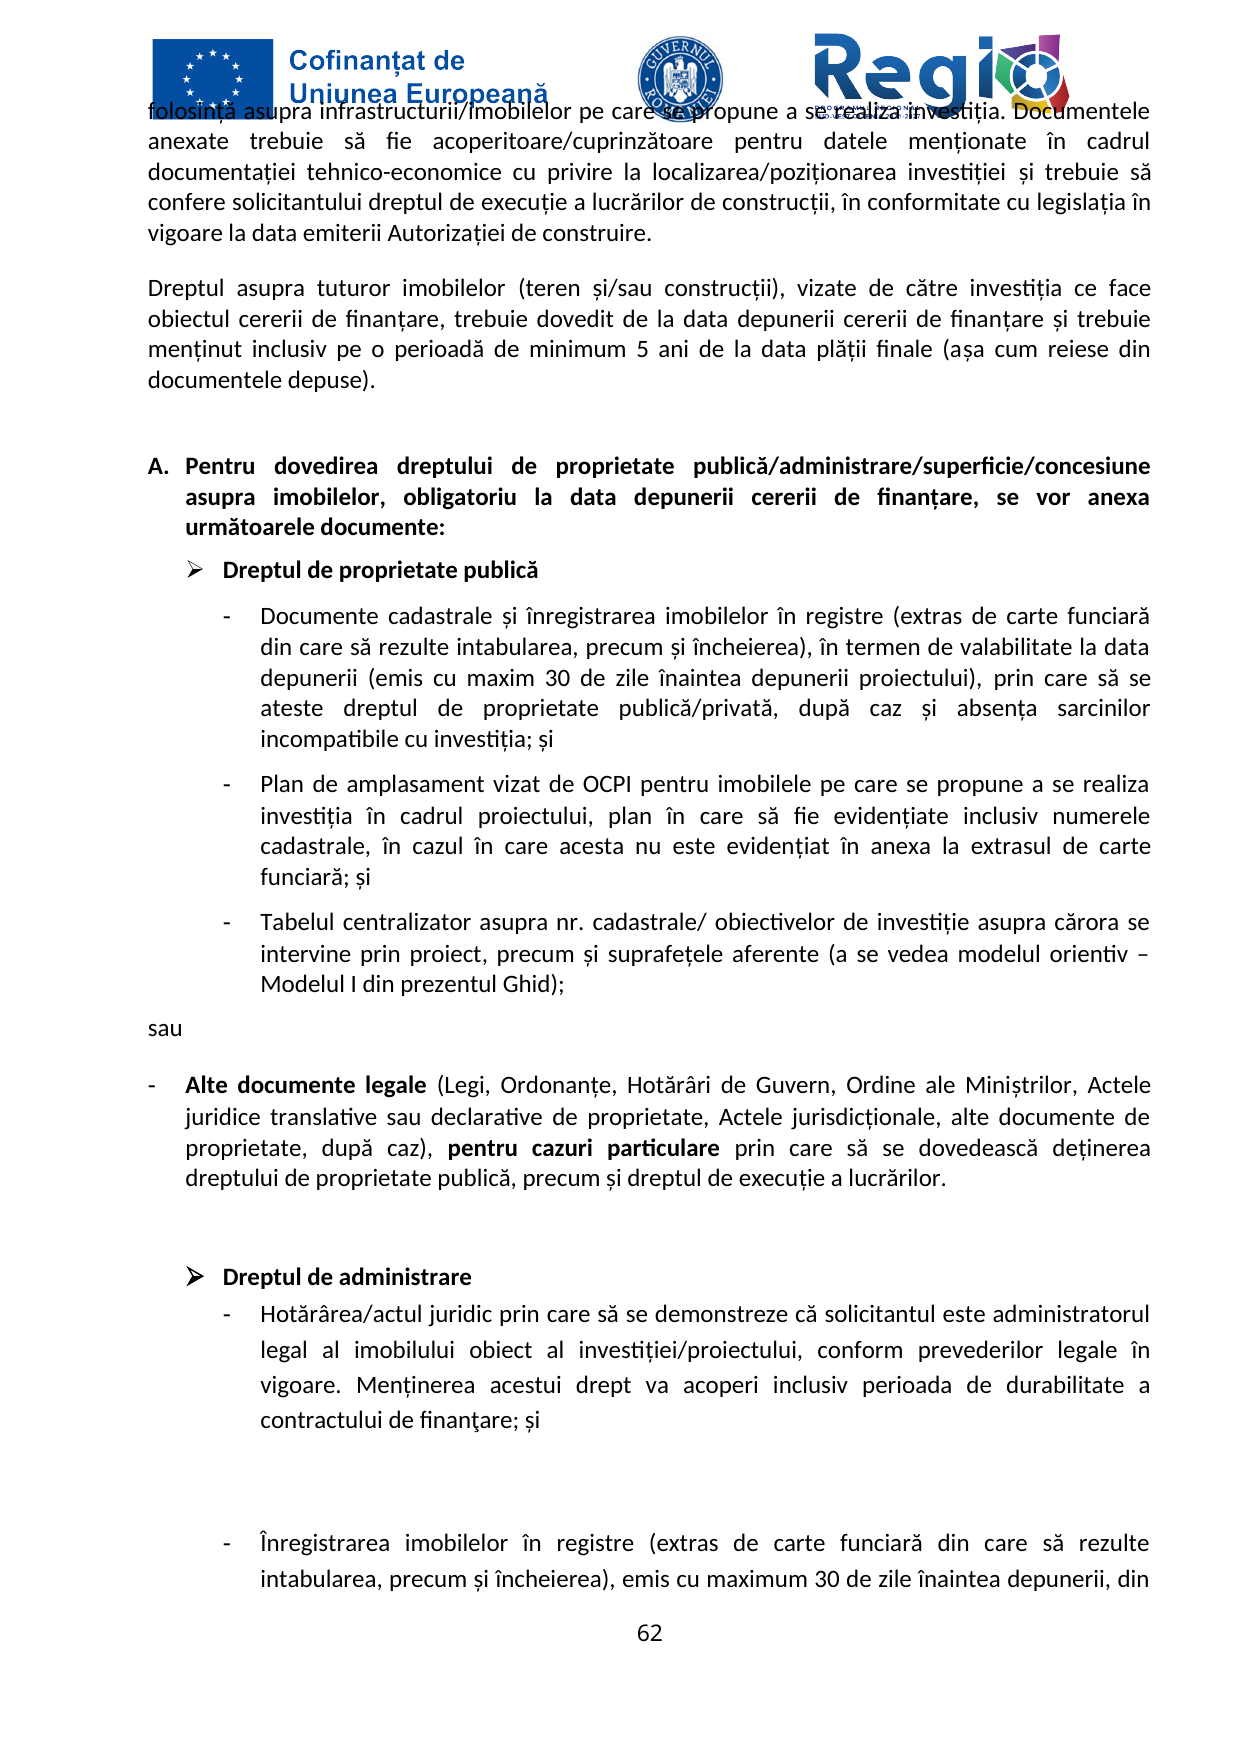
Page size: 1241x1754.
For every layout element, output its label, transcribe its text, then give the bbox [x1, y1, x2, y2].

list Tabelul centralizator asupra nr. cadastrale/ obiectivelor de investiție asupra cărora se intervine prin proiect, precum și suprafețele aferente (a se vedea modelul orientiv – Modelul I din prezentul Ghid); [223, 904, 1152, 999]
picture [147, 34, 550, 107]
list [223, 1524, 1152, 1593]
list Plan de amplasament vizat de OCPI pentru imobilele pe care se propune a se realiza investiţia în cadrul proiectului, plan în care să fie evidențiate inclusiv numerele cadastrale, în cazul în care acesta nu este evidenţiat în anexa la extrasul de carte funciară; și [223, 766, 1152, 892]
list Hotărârea/actul juridic prin care să se demonstreze că solicitantul este administratorul legal al imobilului obiect al investiţiei/proiectului, conform prevederilor legale în vigoare. Menținerea acestui drept va acoperi inclusiv perioada de durabilitate a contractului de finanţare; și [223, 1296, 1152, 1435]
list Dreptul de proprietate publică [185, 554, 1152, 585]
text Dreptul asupra tuturor imobilelor (teren şi/sau construcţii), vizate de către investiţia ce face obiectul cererii de finanţare, trebuie dovedit de la data depunerii cererii de finanţare şi trebuie menţinut inclusiv pe o perioadă de minimum 5 ani de la data plății finale (aşa cum reiese din documentele depuse). [148, 273, 1152, 395]
list Pentru dovedirea dreptului de proprietate publică/administrare/superficie/concesiune asupra imobilelor, obligatoriu la data depunerii cererii de finanțare, se vor anexa următoarele documente: [148, 450, 1152, 542]
picture [633, 34, 728, 95]
list Documente cadastrale şi înregistrarea imobilelor în registre (extras de carte funciară din care să rezulte intabularea, precum și încheierea), în termen de valabilitate la data depunerii (emis cu maxim 30 de zile înaintea depunerii proiectului), prin care să se ateste dreptul de proprietate publică/privată, după caz și absența sarcinilor incompatibile cu investiția; și [223, 597, 1152, 753]
list Alte documente legale (Legi, Ordonanţe, Hotărâri de Guvern, Ordine ale Miniştrilor, Actele juridice translative sau declarative de proprietate, Actele jurisdicționale, alte documente de proprietate, după caz), pentru cazuri particulare prin care să se dovedească deţinerea dreptului de proprietate publică, precum și dreptul de execuţie a lucrărilor. [148, 1067, 1152, 1193]
text sau [148, 1012, 1152, 1042]
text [148, 95, 1152, 248]
picture [812, 32, 1071, 95]
list Dreptul de administrare [185, 1261, 1152, 1291]
